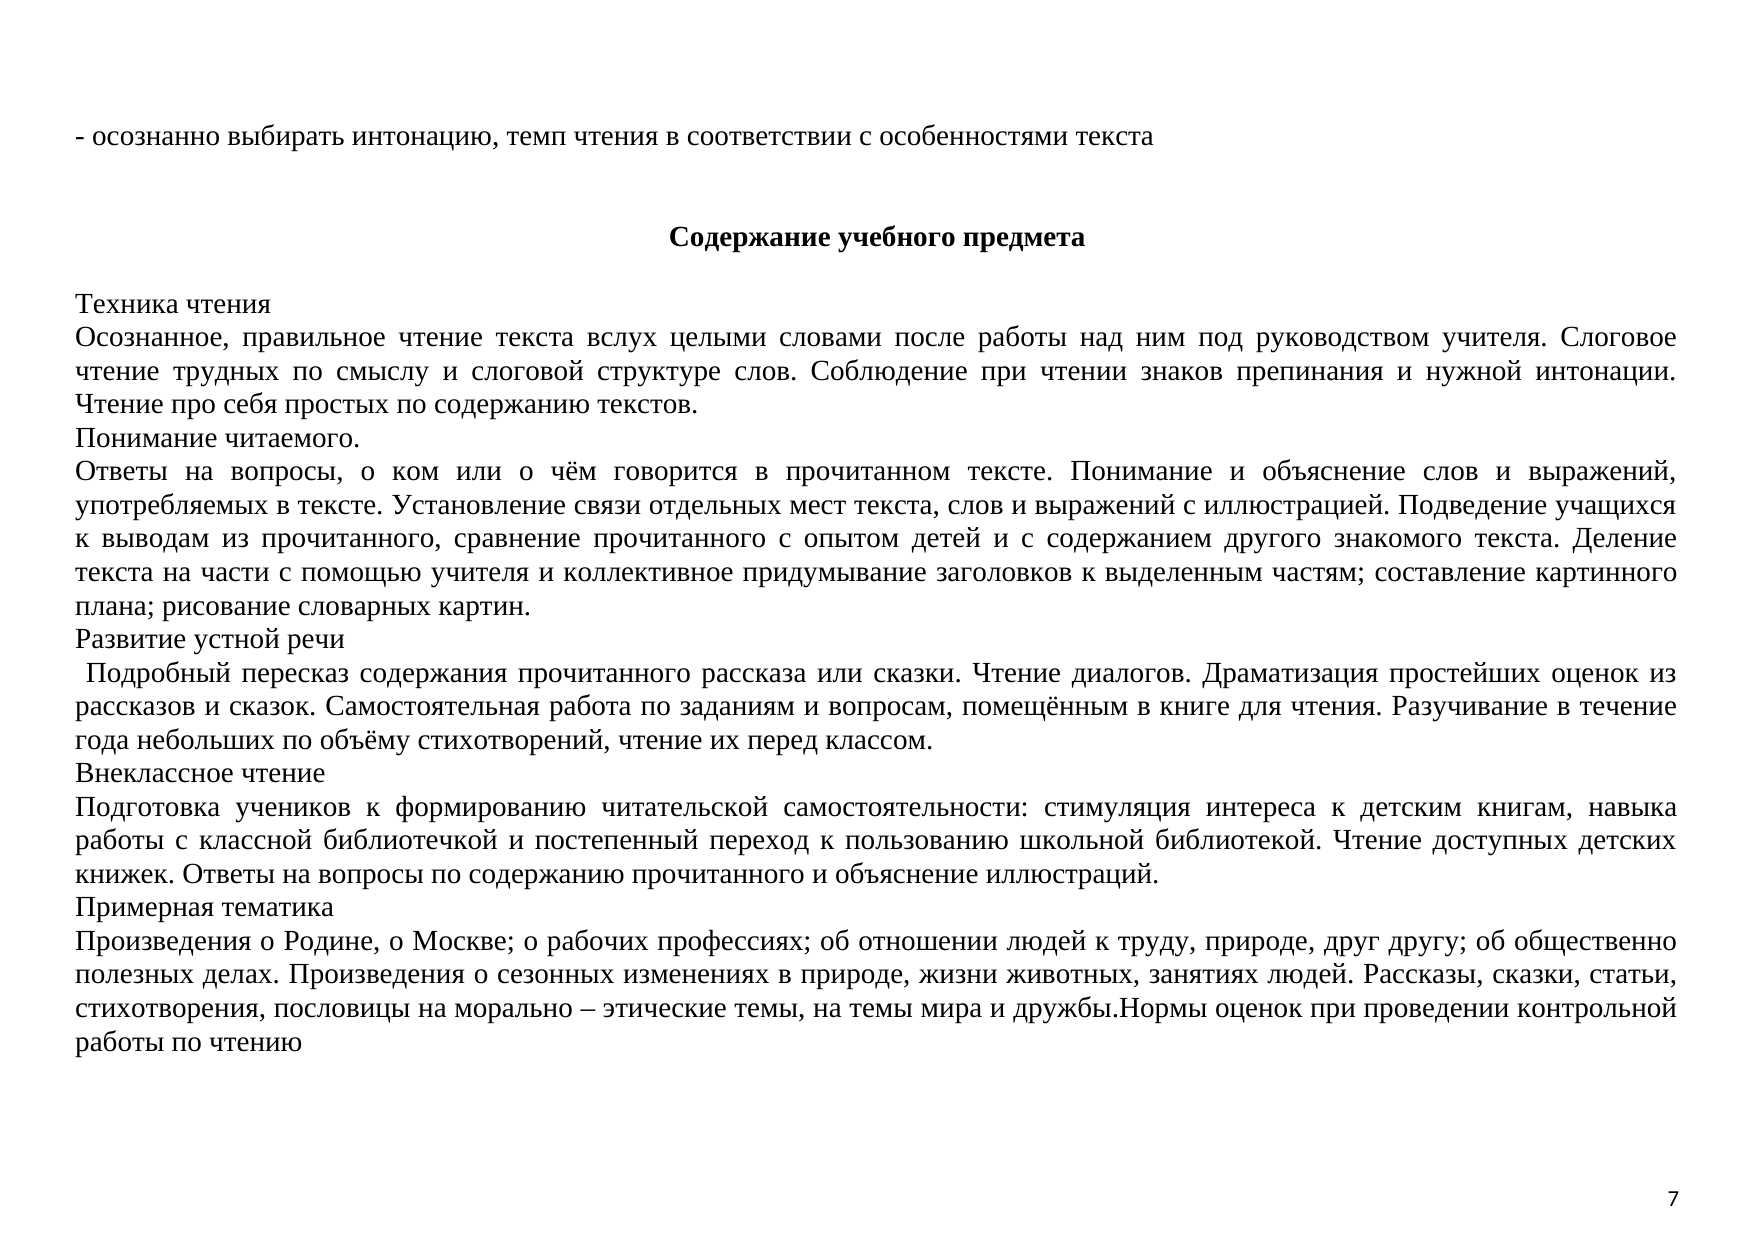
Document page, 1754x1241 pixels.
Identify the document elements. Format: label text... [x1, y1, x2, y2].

text Понимание читаемого. [75, 420, 1679, 453]
text Подробный пересказ содержания прочитанного рассказа или сказки. Чтение диалогов. Драматизация простейших оценок из рассказов и сказок. Самостоятельная работа по заданиям и вопросам, помещённым в книге для чтения. Разучивание в течение года небольших по объёму стихотворений, чтение их перед классом. [75, 655, 1679, 755]
text Ответы на вопросы, о ком или о чём говорится в прочитанном тексте. Понимание и объяснение слов и выражений, употребляемых в тексте. Установление связи отдельных мест текста, слов и выражений с иллюстрацией. Подведение учащихся к выводам из прочитанного, сравнение прочитанного с опытом детей и с содержанием другого знакомого текста. Деление текста на части с помощью учителя и коллективное придумывание заголовков к выделенным частям; составление картинного плана; рисование словарных картин. [75, 453, 1679, 621]
text Техника чтения [75, 286, 1679, 319]
text Внеклассное чтение [75, 755, 1679, 789]
text - осознанно выбирать интонацию, темп чтения в соответствии с особенностями текста [75, 118, 1679, 152]
text Развитие устной речи [75, 621, 1679, 655]
text Осознанное, правильное чтение текста вслух целыми словами после работы над ним под руководством учителя. Слоговое чтение трудных по смыслу и слоговой структуре слов. Соблюдение при чтении знаков препинания и нужной интонации. Чтение про себя простых по содержанию текстов. [75, 319, 1679, 420]
text Примерная тематика [75, 889, 1679, 923]
text Подготовка учеников к формированию читательской самостоятельности: стимуляция интереса к детским книгам, навыка работы с классной библиотечкой и постепенный переход к пользованию школьной библиотекой. Чтение доступных детских книжек. Ответы на вопросы по содержанию прочитанного и объяснение иллюстраций. [75, 789, 1679, 889]
text Произведения о Родине, о Москве; о рабочих профессиях; об отношении людей к труду, природе, друг другу; об общественно полезных делах. Произведения о сезонных изменениях в природе, жизни животных, занятиях людей. Рассказы, сказки, статьи, стихотворения, пословицы на морально – этические темы, на темы мира и дружбы.Нормы оценок при проведении контрольной работы по чтению [75, 923, 1679, 1057]
text Содержание учебного предмета [75, 219, 1679, 252]
